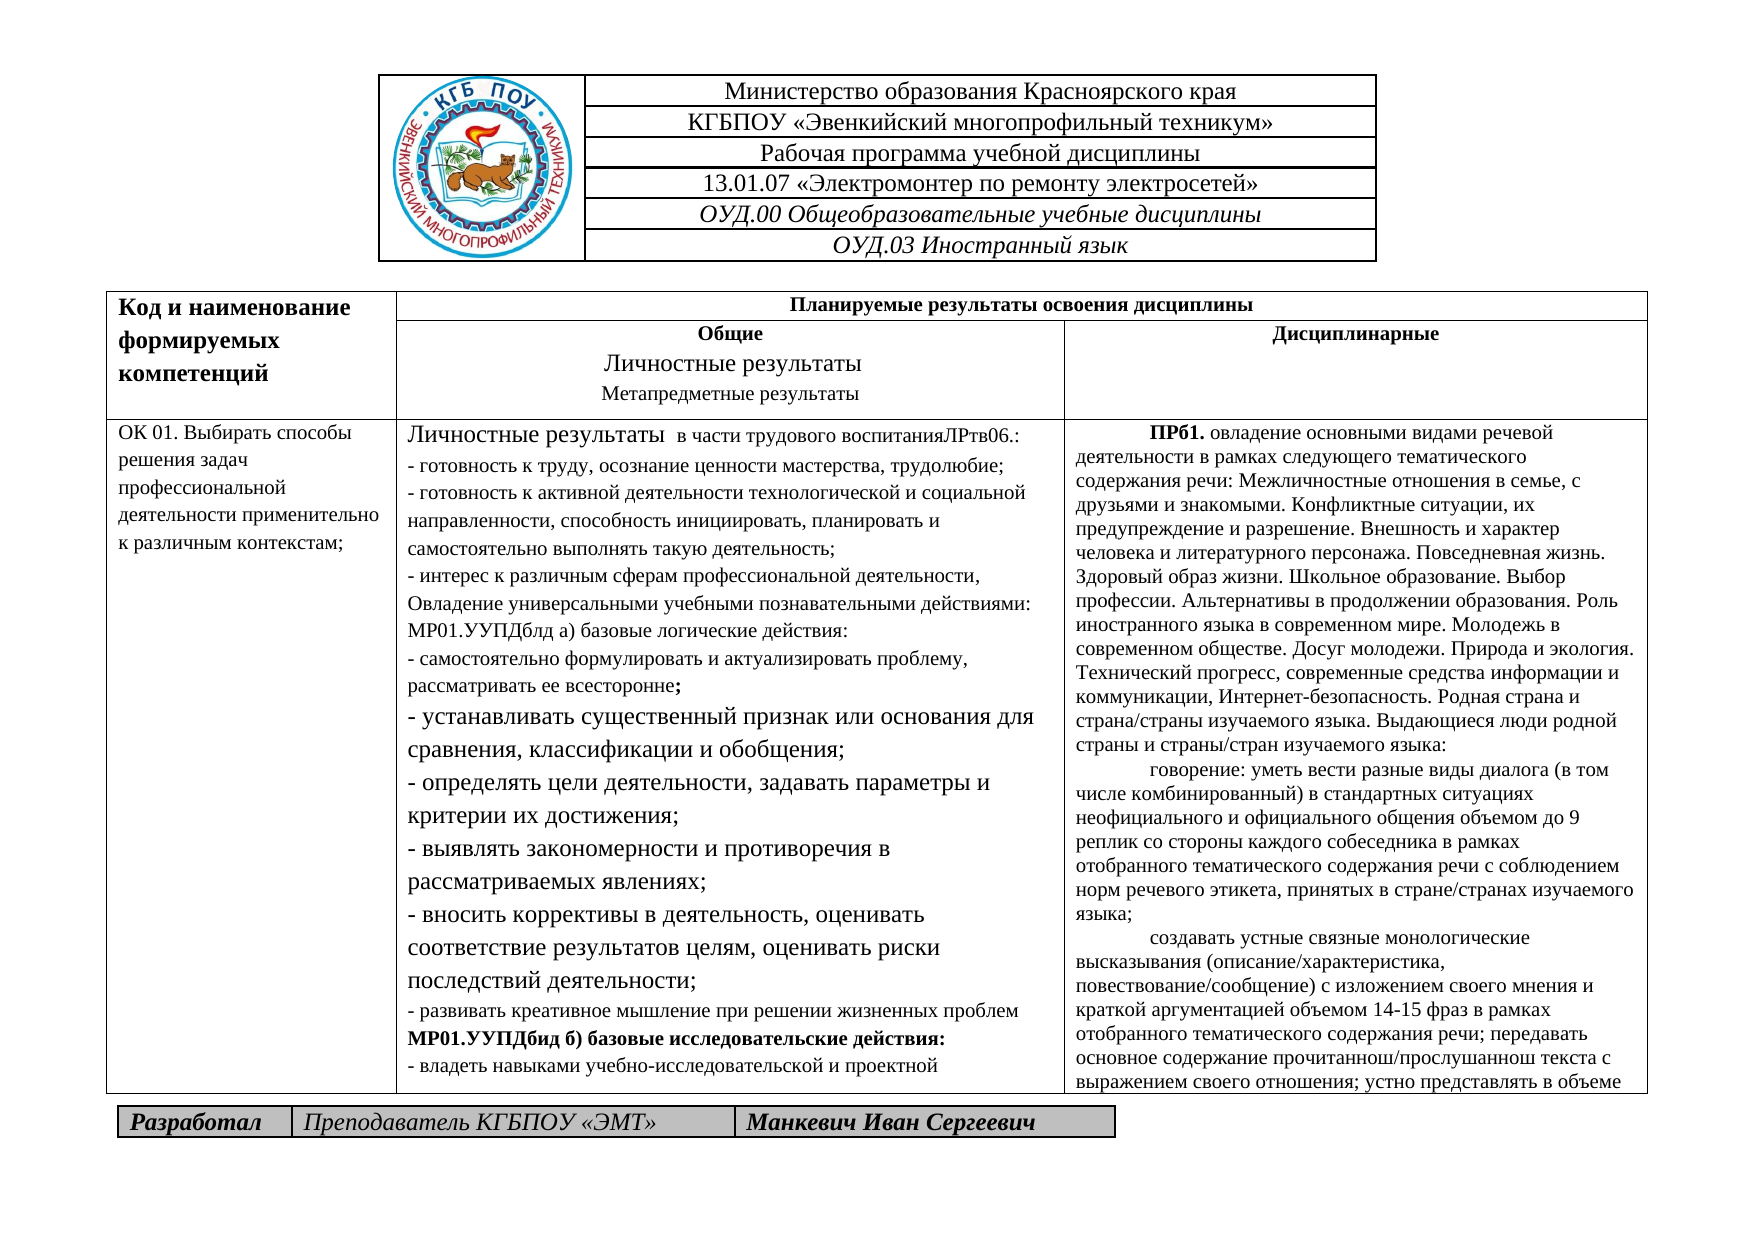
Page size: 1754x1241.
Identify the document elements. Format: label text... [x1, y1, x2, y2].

picture [403, 181, 572, 260]
picture [396, 79, 569, 255]
table_header Планируемые результаты освоения дисциплины [397, 292, 1647, 319]
table_cell Общие Личностные результаты Метапредметные результаты [397, 321, 1064, 418]
table_cell ОК 01. Выбирать способы решения задач профессиональной деятельности применительно к различным контекстам; [107, 420, 396, 1093]
table_cell Дисциплинарные [1065, 321, 1647, 418]
table_header Код и наименование формируемых компетенций [107, 292, 396, 418]
